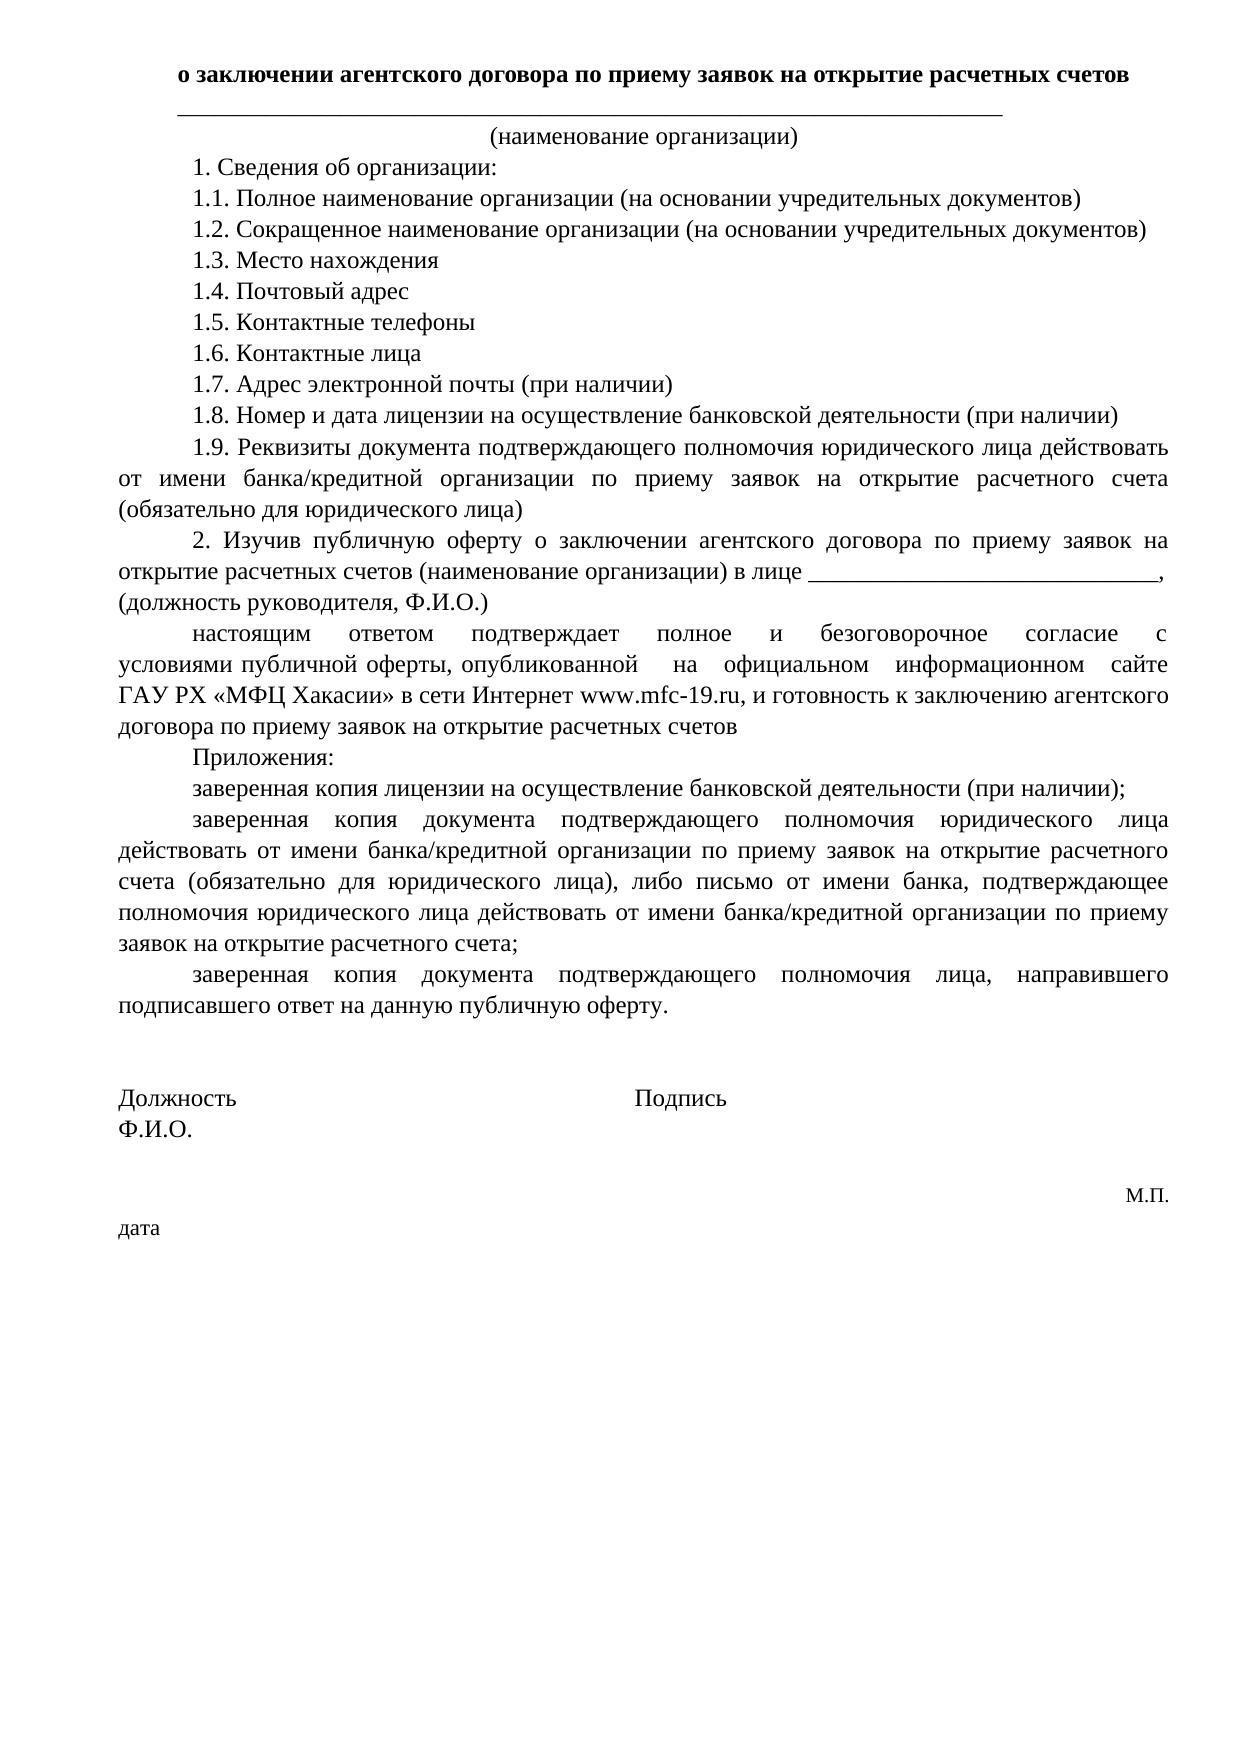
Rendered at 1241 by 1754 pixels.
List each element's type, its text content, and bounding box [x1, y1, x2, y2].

text о заключении агентского договора по приему заявок на открытие расчетных счетов [118, 59, 1169, 88]
text 1.3. Место нахождения [118, 245, 1169, 274]
text Должность Подпись Ф.И.О. [118, 1083, 1169, 1143]
text заверенная копия лицензии на осуществление банковской деятельности (при наличии); [118, 773, 1169, 802]
text настоящим ответом подтверждает полное и безоговорочное согласие с условиями публичной оферты, опубликованной на официальном информационном сайте ГАУ РХ «МФЦ Хакасии» в сети Интернет www.mfc-19.ru, и готовность к заключению агентского договора по приему заявок на открытие расчетных счетов [118, 618, 1169, 740]
text М.П. дата [118, 1175, 1169, 1240]
text заверенная копия документа подтверждающего полномочия лица, направившего подписавшего ответ на данную публичную оферту. [118, 959, 1169, 1019]
text 1. Сведения об организации: [118, 152, 1169, 181]
text 1.1. Полное наименование организации (на основании учредительных документов) [118, 183, 1169, 212]
text заверенная копия документа подтверждающего полномочия юридического лица действовать от имени банка/кредитной организации по приему заявок на открытие расчетного счета (обязательно для юридического лица), либо письмо от имени банка, подтверждающее полномочия юридического лица действовать от имени банка/кредитной организации по приему заявок на открытие расчетного счета; [118, 804, 1169, 957]
text 2. Изучив публичную оферту о заключении агентского договора по приему заявок на открытие расчетных счетов (наименование организации) в лице ____________________________, [118, 525, 1169, 584]
text __________________________________________________________________ [118, 90, 1169, 119]
text 1.2. Сокращенное наименование организации (на основании учредительных документов) [118, 214, 1169, 243]
text Приложения: [118, 742, 1169, 771]
text 1.4. Почтовый адрес [118, 276, 1169, 305]
text 1.6. Контактные лица [118, 338, 1169, 367]
text 1.9. Реквизиты документа подтверждающего полномочия юридического лица действовать от имени банка/кредитной организации по приему заявок на открытие расчетного счета (обязательно для юридического лица) [118, 432, 1169, 522]
text 1.7. Адрес электронной почты (при наличии) [118, 369, 1169, 398]
text (наименование организации) [118, 121, 1169, 150]
text 1.8. Номер и дата лицензии на осуществление банковской деятельности (при наличии) [118, 401, 1169, 429]
text 1.5. Контактные телефоны [118, 307, 1169, 336]
text (должность руководителя, Ф.И.О.) [118, 587, 1169, 616]
